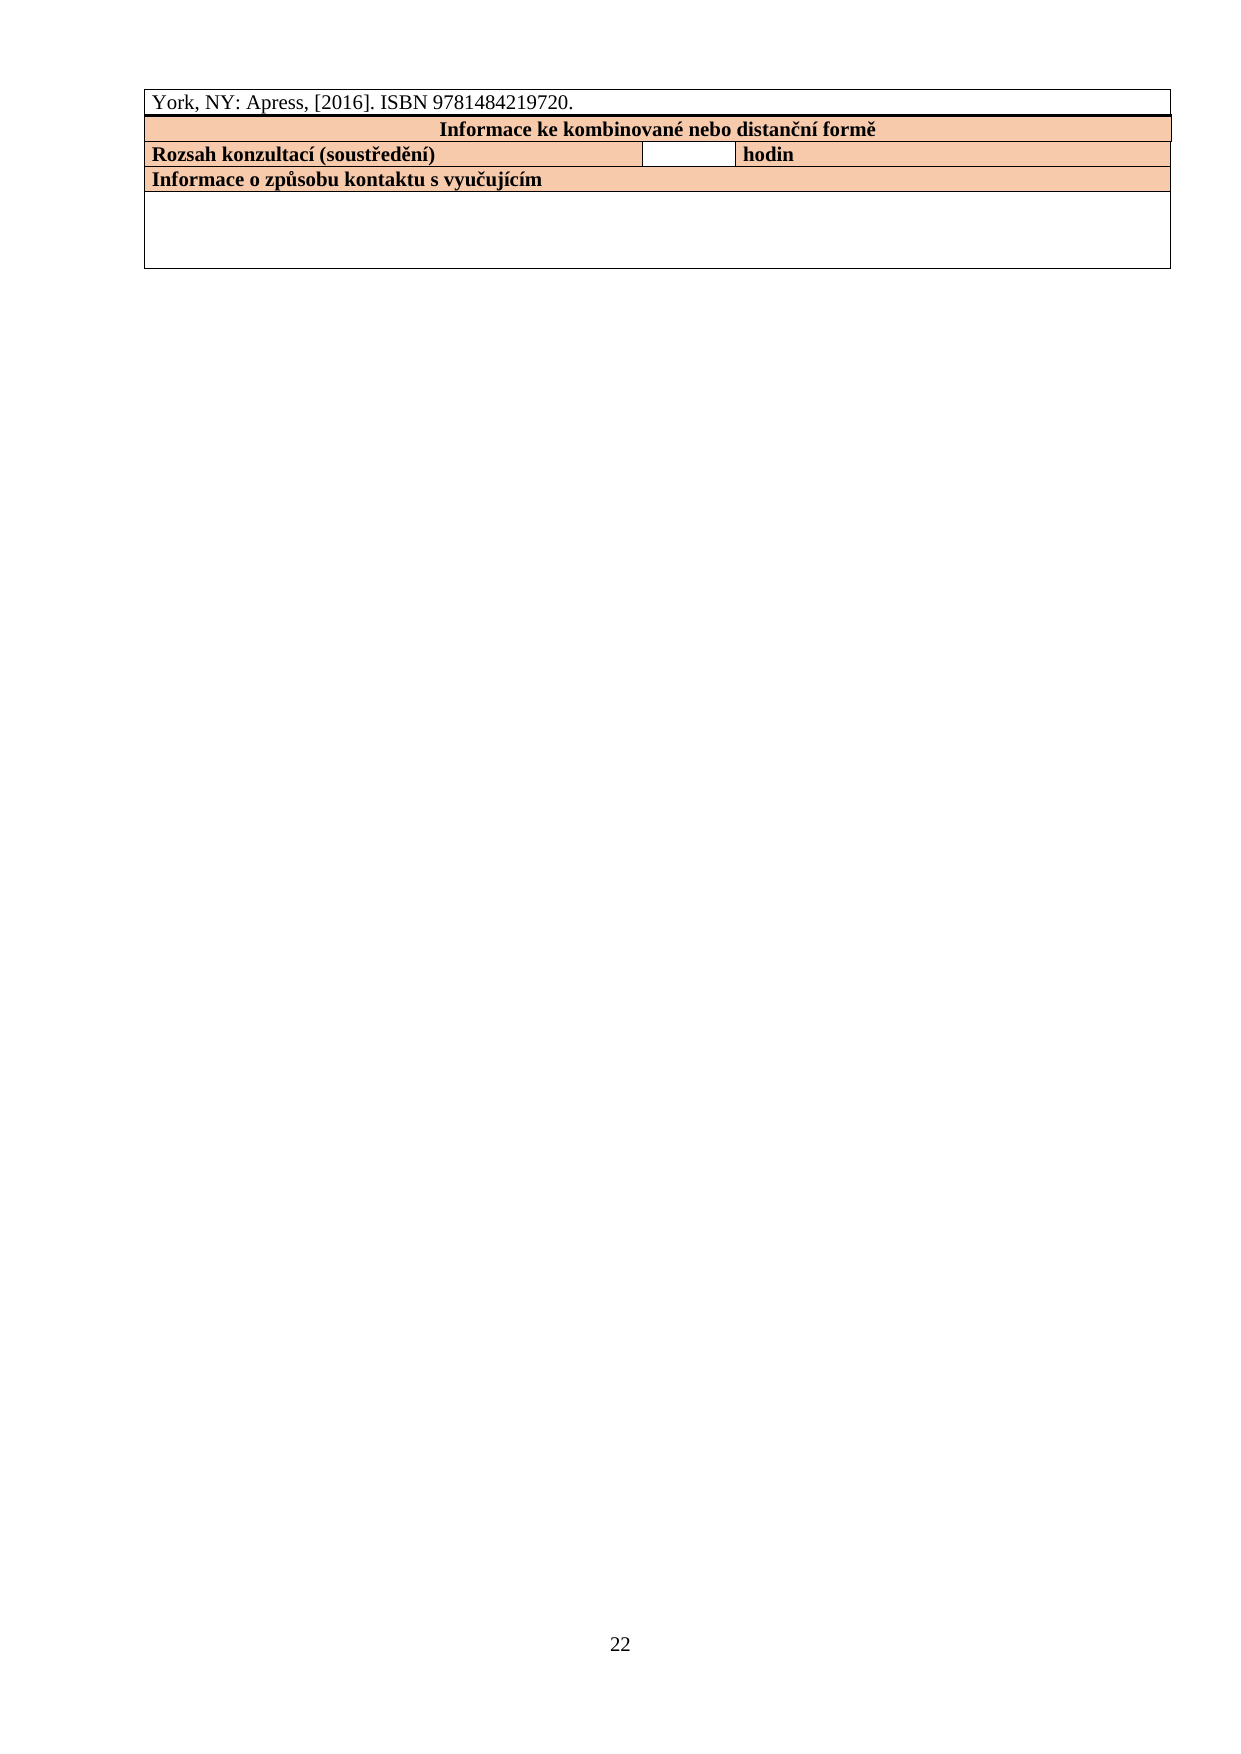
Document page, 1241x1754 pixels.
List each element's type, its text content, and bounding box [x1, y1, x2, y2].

table_cell Rozsah konzultací (soustředění) [145, 142, 642, 166]
table_cell [643, 142, 735, 166]
table_cell hodin [736, 142, 1170, 166]
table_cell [145, 90, 1170, 114]
table_cell Informace ke kombinované nebo distanční formě [145, 117, 1171, 141]
table_cell [145, 192, 1170, 267]
table_cell Informace o způsobu kontaktu s vyučujícím [145, 167, 1170, 191]
